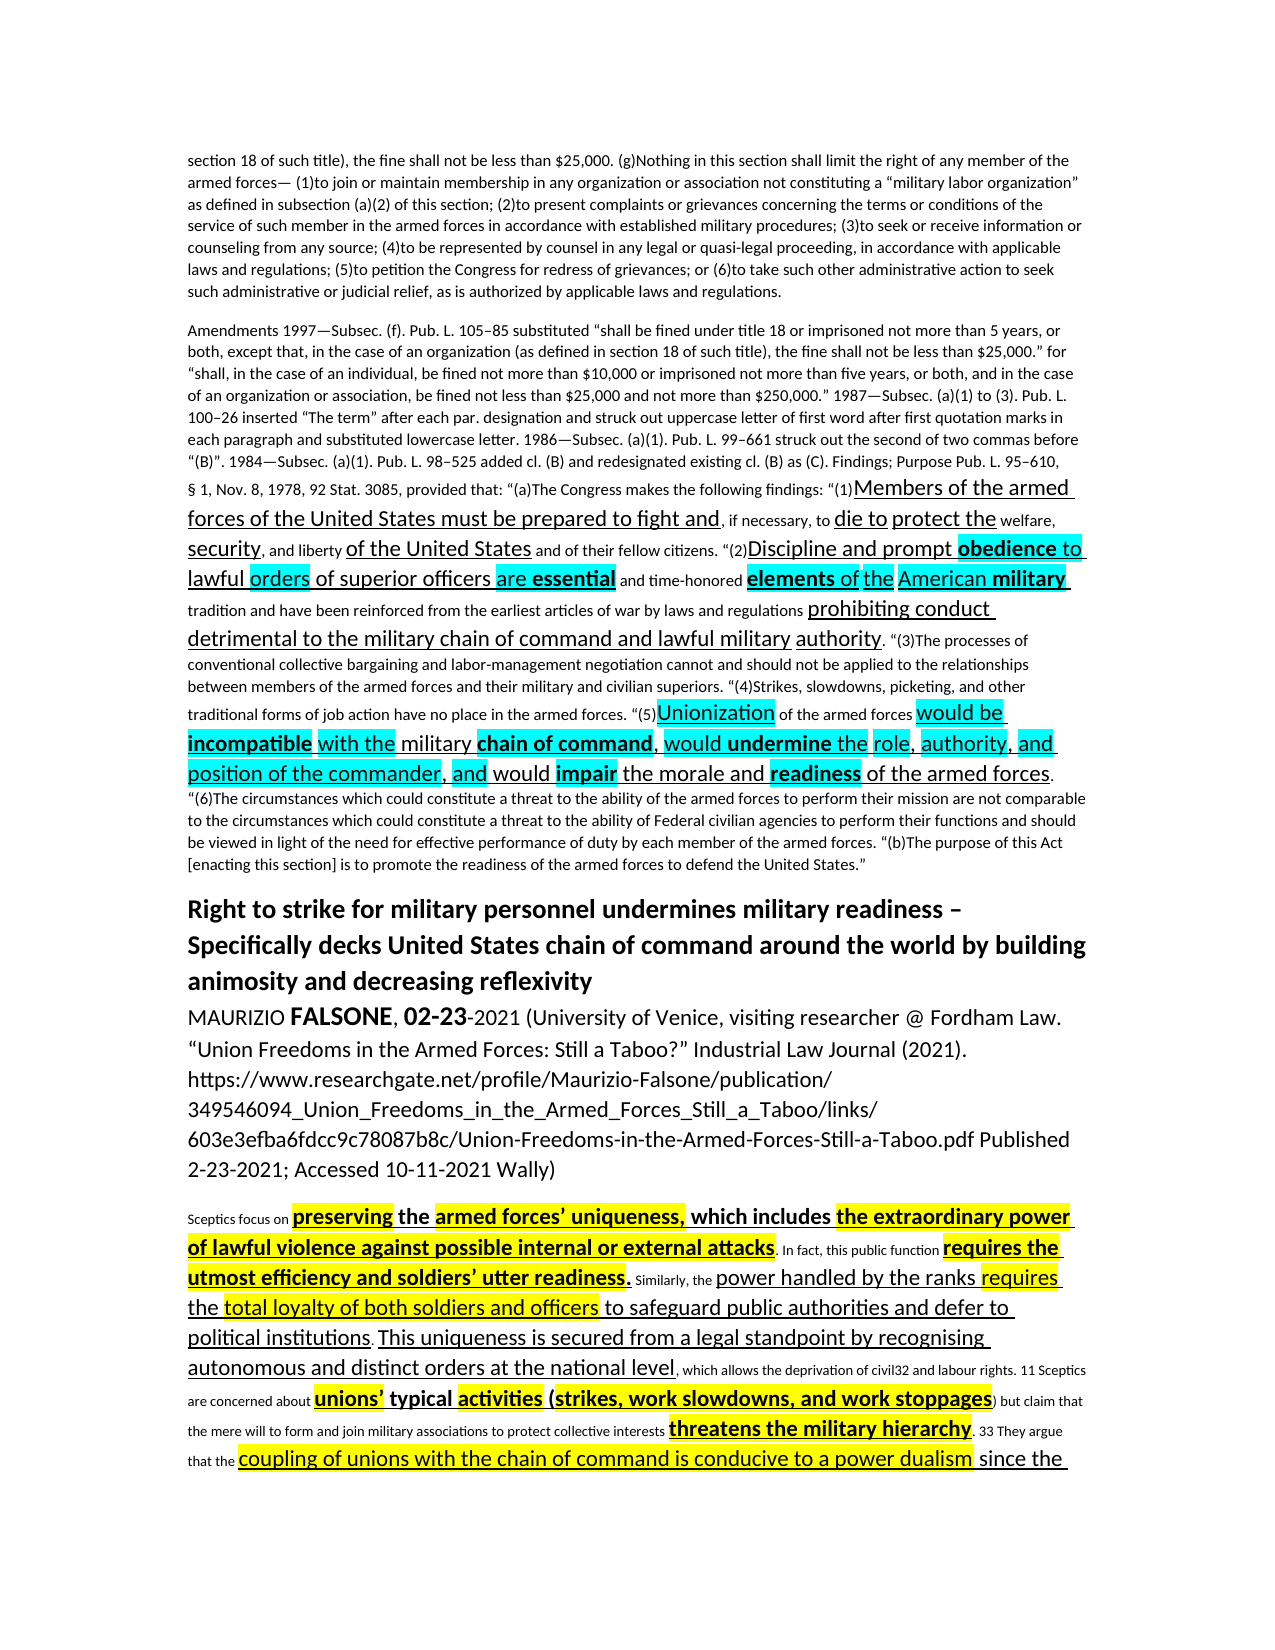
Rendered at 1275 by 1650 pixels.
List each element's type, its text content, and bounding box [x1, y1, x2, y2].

subtitle Right to strike for military personnel undermines military readiness – Specifically decks United States chain of command around the world by building animosity and decreasing reflexivity [187, 893, 1087, 997]
text MAURIZIO FALSONE, 02-23-2021 (University of Venice, visiting researcher @ Fordham Law. “Union Freedoms in the Armed Forces: Still a Taboo?” Industrial Law Journal (2021). https://www.researchgate.net/profile/Maurizio-Falsone/publication/349546094_Union_Freedoms_in_the_Armed_Forces_Still_a_Taboo/links/603e3efba6fdcc9c78087b8c/Union-Freedoms-in-the-Armed-Forces-Still-a-Taboo.pdf Published 2-23-2021; Accessed 10-11-2021 Wally) [187, 999, 1087, 1184]
text Amendments 1997—Subsec. (f). Pub. L. 105–85 substituted “shall be fined under title 18 or imprisoned not more than 5 years, or both, except that, in the case of an organization (as defined in section 18 of such title), the fine shall not be less than $25,000.” for “shall, in the case of an individual, be fined not more than $10,000 or imprisoned not more than five years, or both, and in the case of an organization or association, be fined not less than $25,000 and not more than $250,000.” 1987—Subsec. (a)(1) to (3). Pub. L. 100–26 inserted “The term” after each par. designation and struck out uppercase letter of first word after first quotation marks in each paragraph and substituted lowercase letter. 1986—Subsec. (a)(1). Pub. L. 99–661 struck out the second of two commas before “(B)”. 1984—Subsec. (a)(1). Pub. L. 98–525 added cl. (B) and redesignated existing cl. (B) as (C). Findings; Purpose Pub. L. 95–610, § 1, Nov. 8, 1978, 92 Stat. 3085, provided that: “(a)The Congress makes the following findings: “(1)Members of the armed forces of the United States must be prepared to fight and, if necessary, to die to protect the welfare, security, and liberty of the United States and of their fellow citizens. “(2)Discipline and prompt obedience to lawful orders of superior officers are essential and time-honored elements of the American military tradition and have been reinforced from the earliest articles of war by laws and regulations prohibiting conduct detrimental to the military chain of command and lawful military authority. “(3)The processes of conventional collective bargaining and labor-management negotiation cannot and should not be applied to the relationships between members of the armed forces and their military and civilian superiors. “(4)Strikes, slowdowns, picketing, and other traditional forms of job action have no place in the armed forces. “(5)Unionization of the armed forces would be incompatible with the military chain of command, would undermine the role, authority, and position of the commander, and would impair the morale and readiness of the armed forces. “(6)The circumstances which could constitute a threat to the ability of the armed forces to perform their mission are not comparable to the circumstances which could constitute a threat to the ability of Federal civilian agencies to perform their functions and should be viewed in light of the need for effective performance of duty by each member of the armed forces. “(b)The purpose of this Act [enacting this section] is to promote the readiness of the armed forces to defend the United States.” [187, 320, 1087, 874]
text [187, 1202, 1087, 1472]
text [187, 150, 1087, 302]
